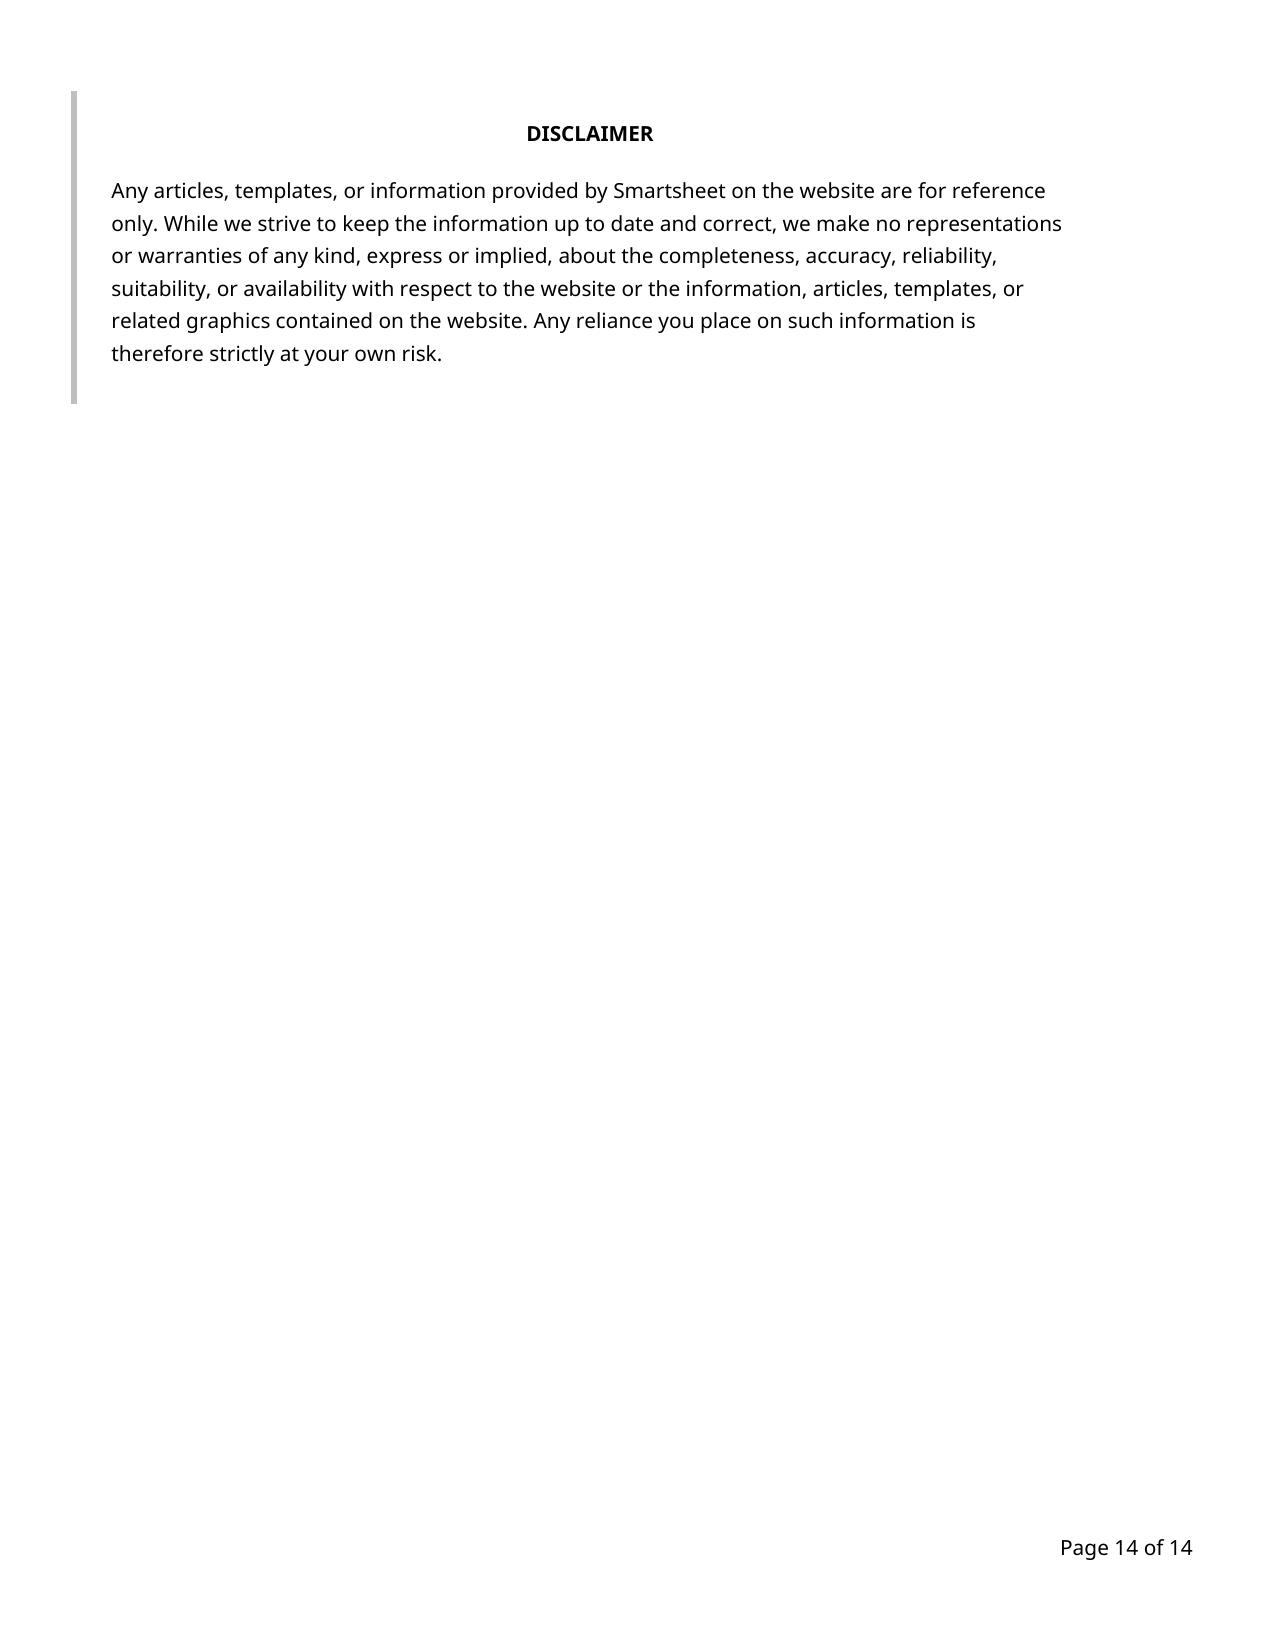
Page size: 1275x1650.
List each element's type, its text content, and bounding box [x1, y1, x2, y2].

table_header DISCLAIMER Any articles, templates, or information provided by Smartsheet on the website are for reference only. While we strive to keep the information up to date and correct, we make no representations or warranties of any kind, express or implied, about the completeness, accuracy, reliability, suitability, or availability with respect to the website or the information, articles, templates, or related graphics contained on the website. Any reliance you place on such information is therefore strictly at your own risk. [77, 91, 1080, 403]
